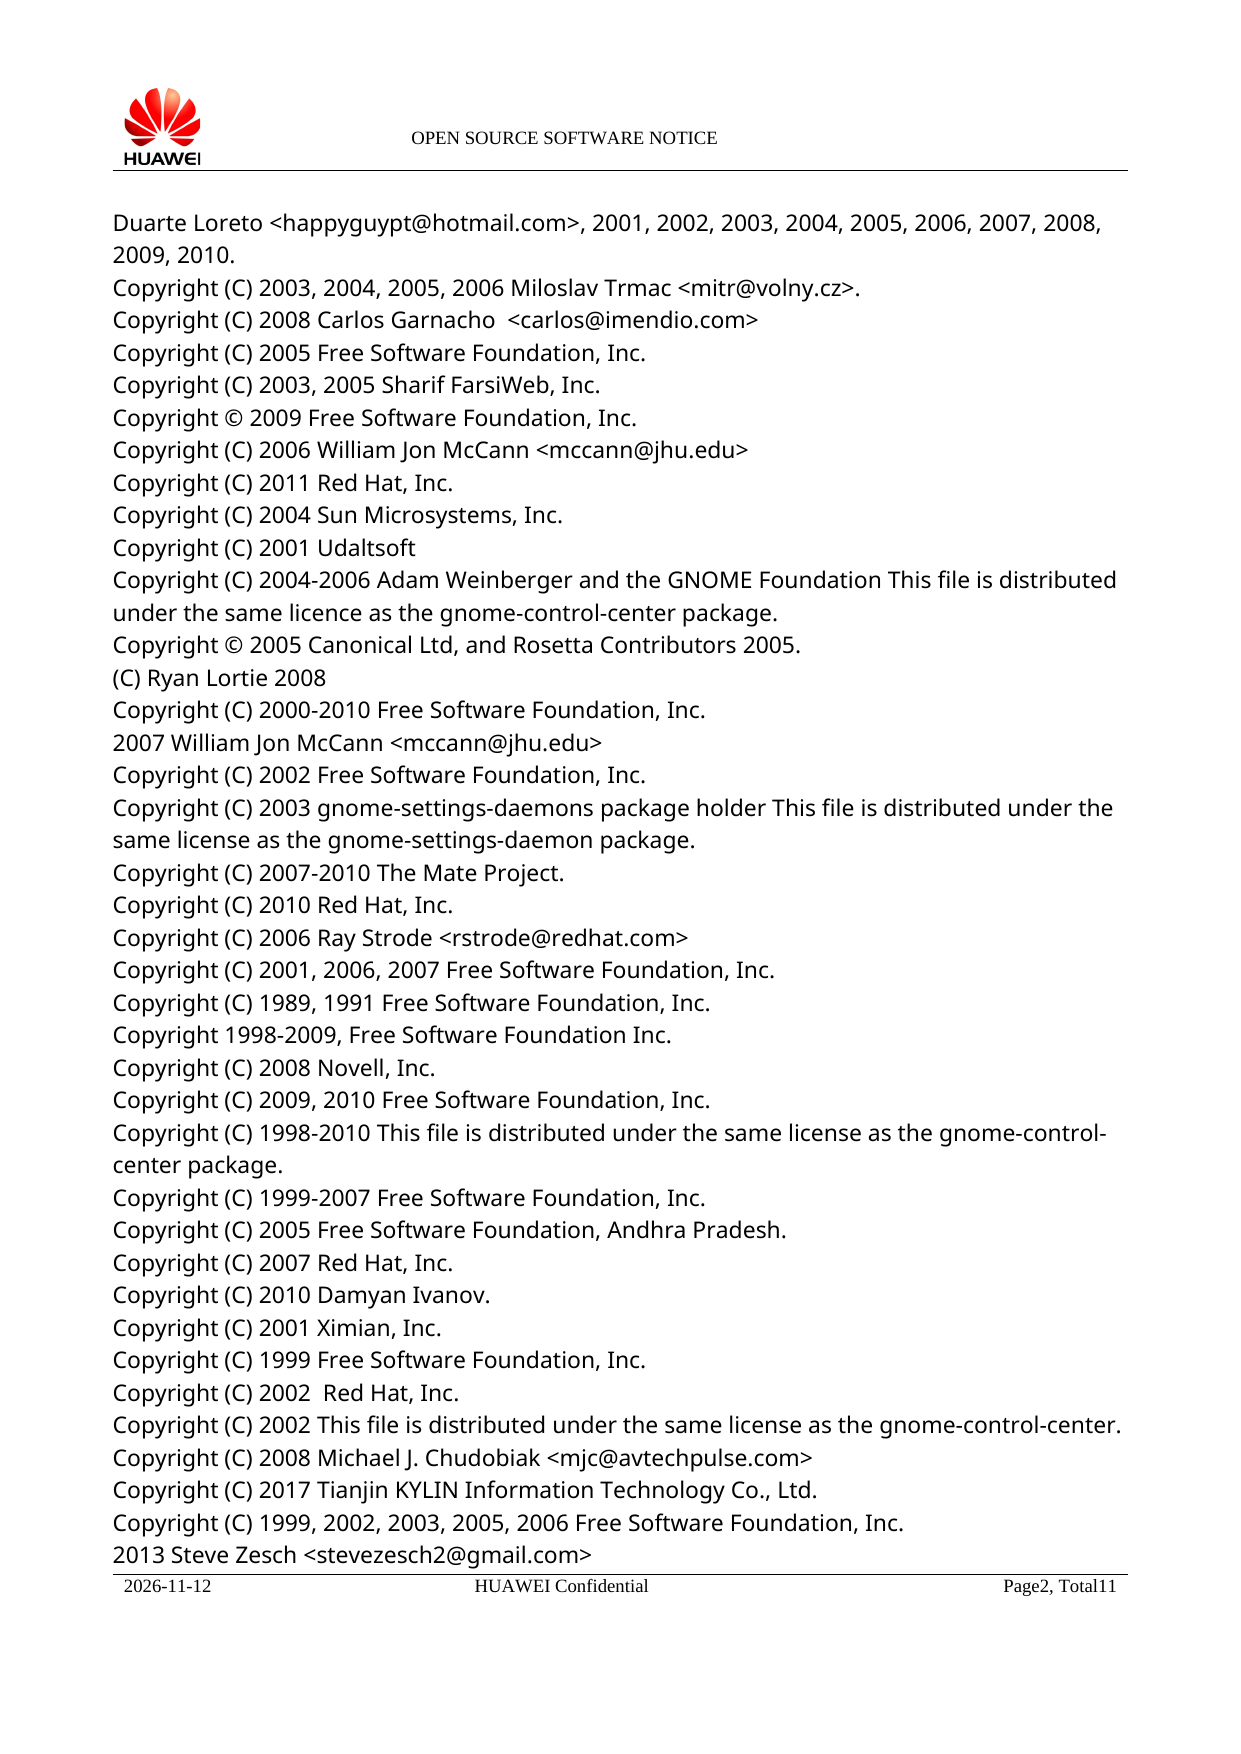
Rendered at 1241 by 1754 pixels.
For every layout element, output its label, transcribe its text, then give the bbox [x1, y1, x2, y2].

picture [124, 88, 201, 165]
